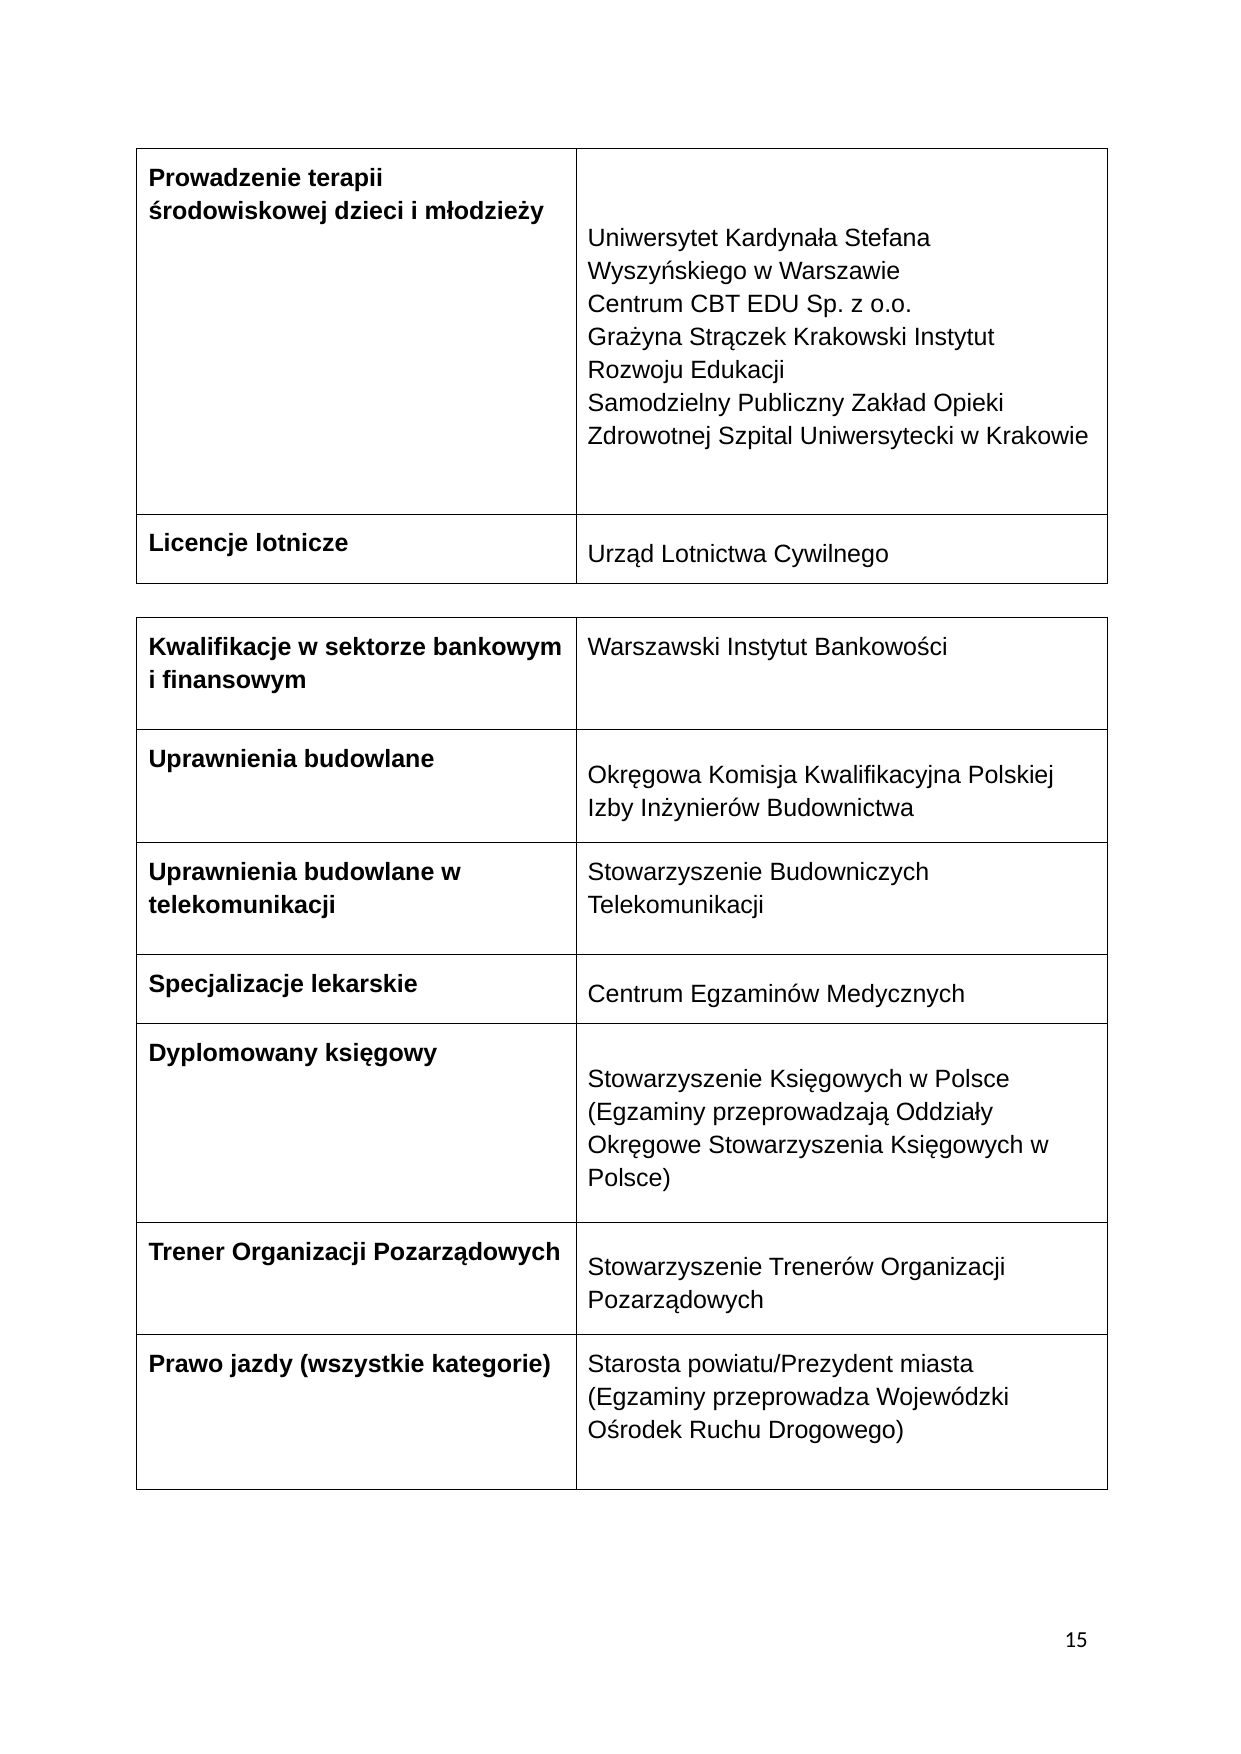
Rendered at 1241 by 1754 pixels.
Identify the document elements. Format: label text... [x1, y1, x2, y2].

table_cell Urząd Lotnictwa Cywilnego [577, 515, 1107, 583]
table_cell Starosta powiatu/Prezydent miasta (Egzaminy przeprowadza Wojewódzki Ośrodek Ruchu Drogowego) [577, 1335, 1107, 1489]
table_cell Trener Organizacji Pozarządowych [137, 1223, 576, 1334]
table_cell Dyplomowany księgowy [137, 1024, 576, 1222]
table_cell Uniwersytet Kardynała Stefana Wyszyńskiego w Warszawie Centrum CBT EDU Sp. z o.o. Grażyna Strączek Krakowski Instytut Rozwoju Edukacji Samodzielny Publiczny Zakład Opieki Zdrowotnej Szpital Uniwersytecki w Krakowie [577, 149, 1107, 513]
table_cell Centrum Egzaminów Medycznych [577, 955, 1107, 1023]
table_header Warszawski Instytut Bankowości [577, 618, 1107, 729]
table_cell Uprawnienia budowlane w telekomunikacji [137, 843, 576, 954]
table_cell Uprawnienia budowlane [137, 730, 576, 842]
table_cell Prowadzenie terapii środowiskowej dzieci i młodzieży [137, 149, 576, 513]
table_cell Licencje lotnicze [137, 515, 576, 583]
table_cell Okręgowa Komisja Kwalifikacyjna Polskiej Izby Inżynierów Budownictwa [577, 730, 1107, 842]
table_cell Stowarzyszenie Trenerów Organizacji Pozarządowych [577, 1223, 1107, 1334]
table_cell Stowarzyszenie Księgowych w Polsce (Egzaminy przeprowadzają Oddziały Okręgowe Stowarzyszenia Księgowych w Polsce) [577, 1024, 1107, 1222]
table_cell Stowarzyszenie Budowniczych Telekomunikacji [577, 843, 1107, 954]
table_cell Prawo jazdy (wszystkie kategorie) [137, 1335, 576, 1489]
table_cell Specjalizacje lekarskie [137, 955, 576, 1023]
table_header Kwalifikacje w sektorze bankowym i finansowym [137, 618, 576, 729]
